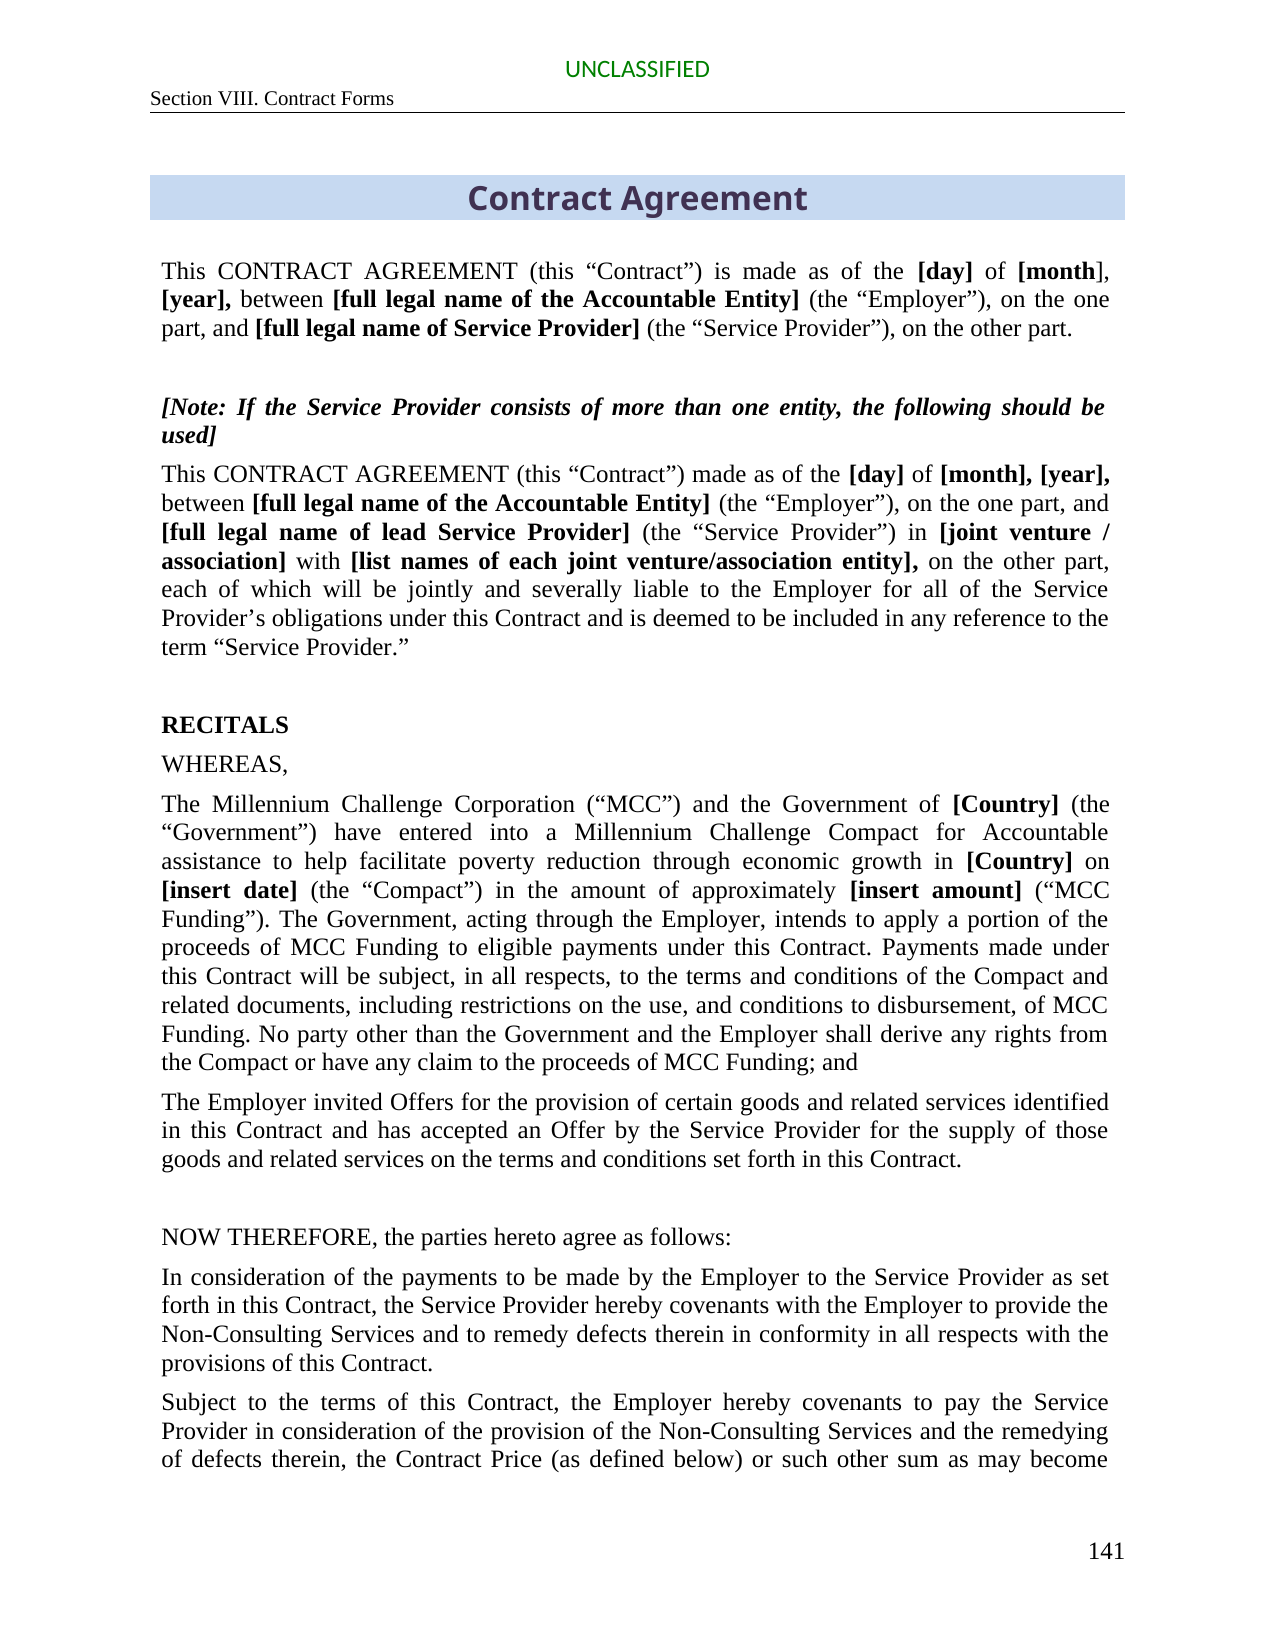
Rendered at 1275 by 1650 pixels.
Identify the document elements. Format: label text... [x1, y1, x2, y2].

subtitle Contract Agreement [150, 175, 1125, 220]
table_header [150, 245, 1121, 1473]
